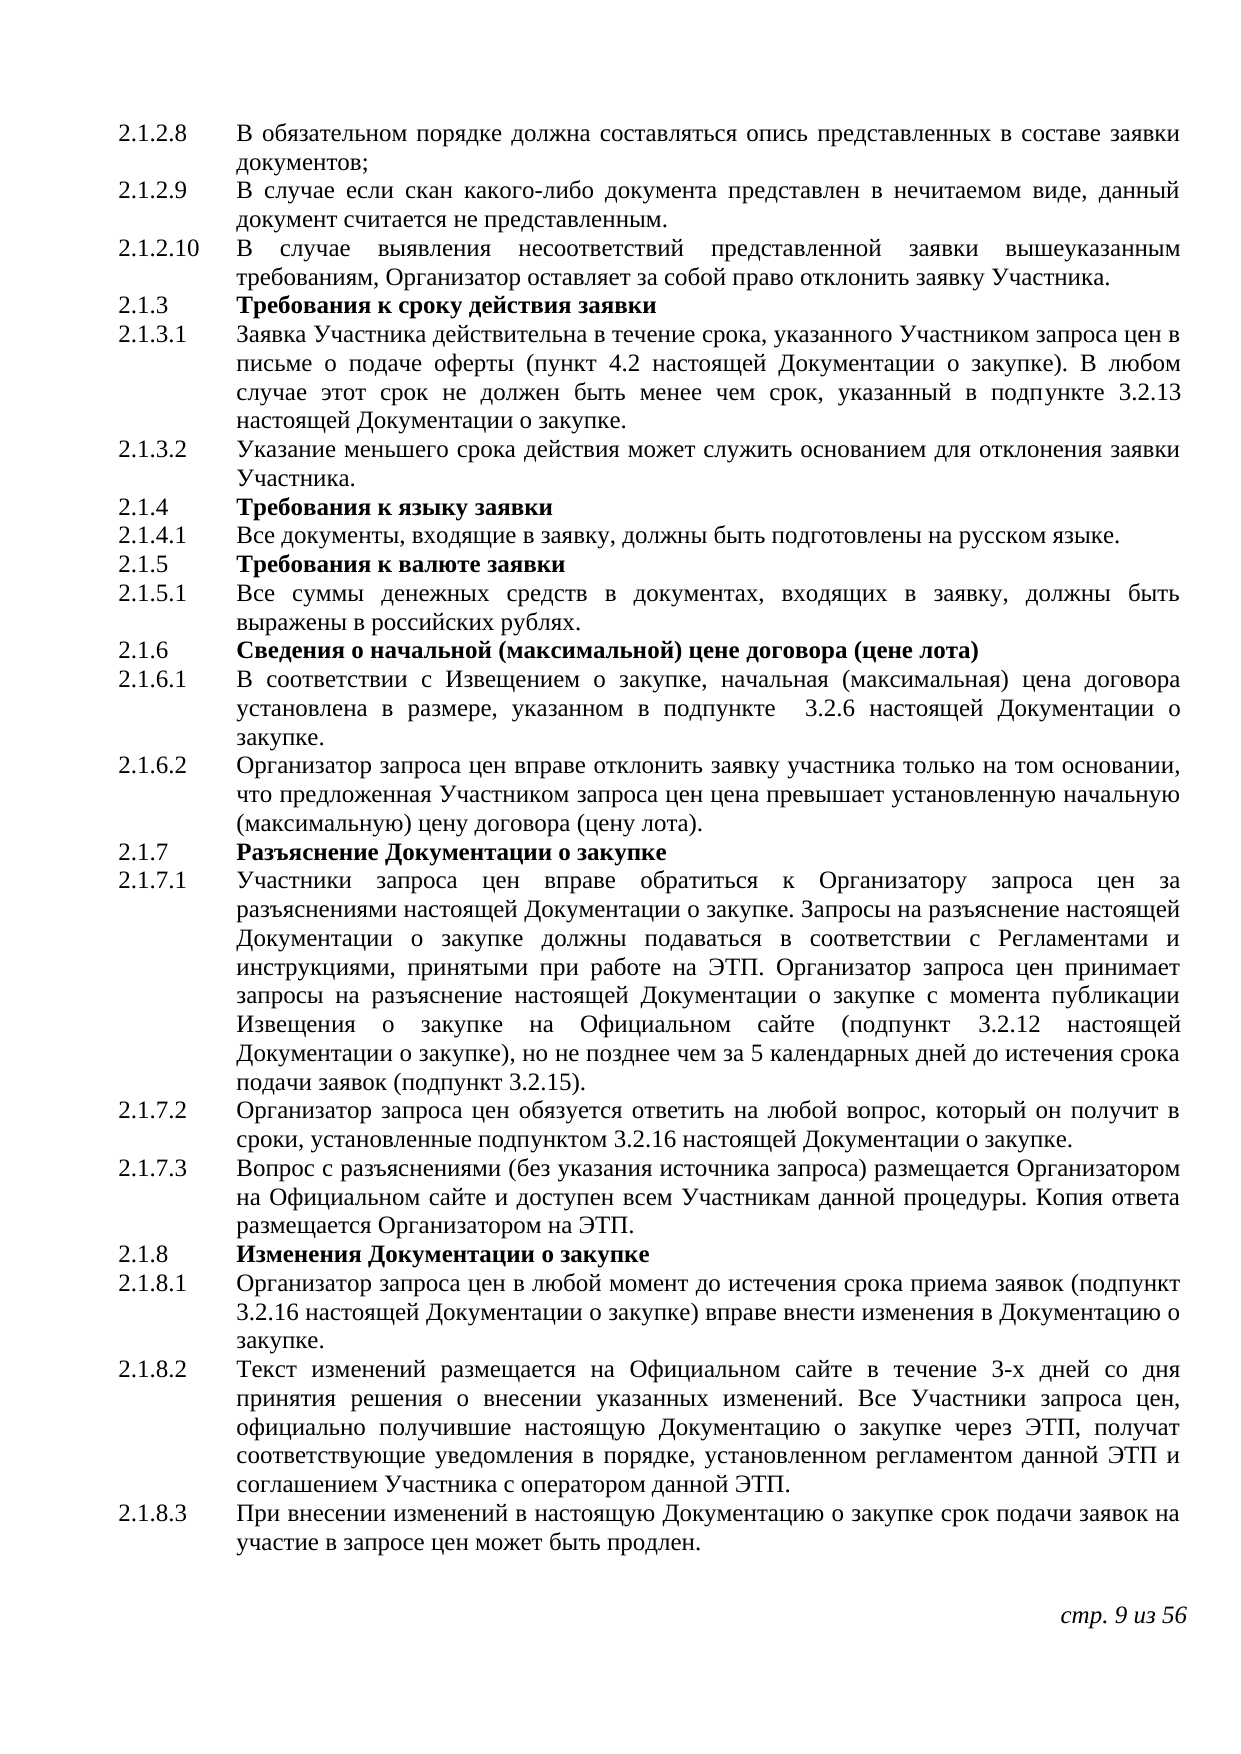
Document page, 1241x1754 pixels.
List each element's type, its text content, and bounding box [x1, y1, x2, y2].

list В случае выявления несоответствий представленной заявки вышеуказанным требованиям, Организатор оставляет за собой право отклонить заявку Участника. [118, 233, 1181, 291]
text Организатор запроса цен обязуется ответить на любой вопрос, который он получит в сроки, установленные подпунктом 3.2.16 настоящей Документации о закупке. [118, 1096, 1181, 1153]
text Вопрос с разъяснениями (без указания источника запроса) размещается Организатором на Официальном сайте и доступен всем Участникам данной процедуры. Копия ответа размещается Организатором на ЭТП. [118, 1153, 1181, 1239]
text Все суммы денежных средств в документах, входящих в заявку, должны быть выражены в российских рублях. [118, 578, 1181, 636]
text Сведения о начальной (максимальной) цене договора (цене лота) [118, 636, 1181, 664]
text Разъяснение Документации о закупке [118, 837, 1181, 866]
text В соответствии с Извещением о закупке, начальная (максимальная) цена договора установлена в размере, указанном в подпункте 3.2.6 настоящей Документации о закупке. [118, 664, 1181, 751]
text При внесении изменений в настоящую Документацию о закупке срок подачи заявок на участие в запросе цен может быть продлен. [118, 1498, 1181, 1556]
text Указание меньшего срока действия может служить основанием для отклонения заявки Участника. [118, 434, 1181, 492]
list В случае если скан какого-либо документа представлен в нечитаемом виде, данный документ считается не представленным. [118, 176, 1181, 233]
text Требования к сроку действия заявки [118, 291, 1181, 319]
text Участники запроса цен вправе обратиться к Организатору запроса цен за разъяснениями настоящей Документации о закупке. Запросы на разъяснение настоящей Документации о закупке должны подаваться в соответствии с Регламентами и инструкциями, принятыми при работе на ЭТП. Организатор запроса цен принимает запросы на разъяснение настоящей Документации о закупке с момента публикации Извещения о закупке на Официальном сайте (подпункт 3.2.12 настоящей Документации о закупке), но не позднее чем за 5 календарных дней до истечения срока подачи заявок (подпункт 3.2.15). [118, 866, 1181, 1096]
text Заявка Участника действительна в течение срока, указанного Участником запроса цен в письме о подаче оферты (пункт 4.2 настоящей Документации о закупке). В любом случае этот срок не должен быть менее чем срок, указанный в подпункте 3.2.13 настоящей Документации о закупке. [118, 319, 1181, 434]
text Изменения Документации о закупке [118, 1239, 1181, 1268]
text Организатор запроса цен в любой момент до истечения срока приема заявок (подпункт 3.2.16 настоящей Документации о закупке) вправе внести изменения в Документацию о закупке. [118, 1268, 1181, 1354]
text Требования к валюте заявки [118, 549, 1181, 578]
list Все документы, входящие в заявку, должны быть подготовлены на русском языке. [118, 521, 1181, 549]
list В обязательном порядке должна составляться опись представленных в составе заявки документов; [118, 118, 1181, 176]
text Текст изменений размещается на Официальном сайте в течение 3-х дней со дня принятия решения о внесении указанных изменений. Все Участники запроса цен, официально получившие настоящую Документацию о закупке через ЭТП, получат соответствующие уведомления в порядке, установленном регламентом данной ЭТП и соглашением Участника с оператором данной ЭТП. [118, 1354, 1181, 1498]
text Организатор запроса цен вправе отклонить заявку участника только на том основании, что предложенная Участником запроса цен цена превышает установленную начальную (максимальную) цену договора (цену лота). [118, 751, 1181, 837]
text Требования к языку заявки [118, 492, 1181, 521]
